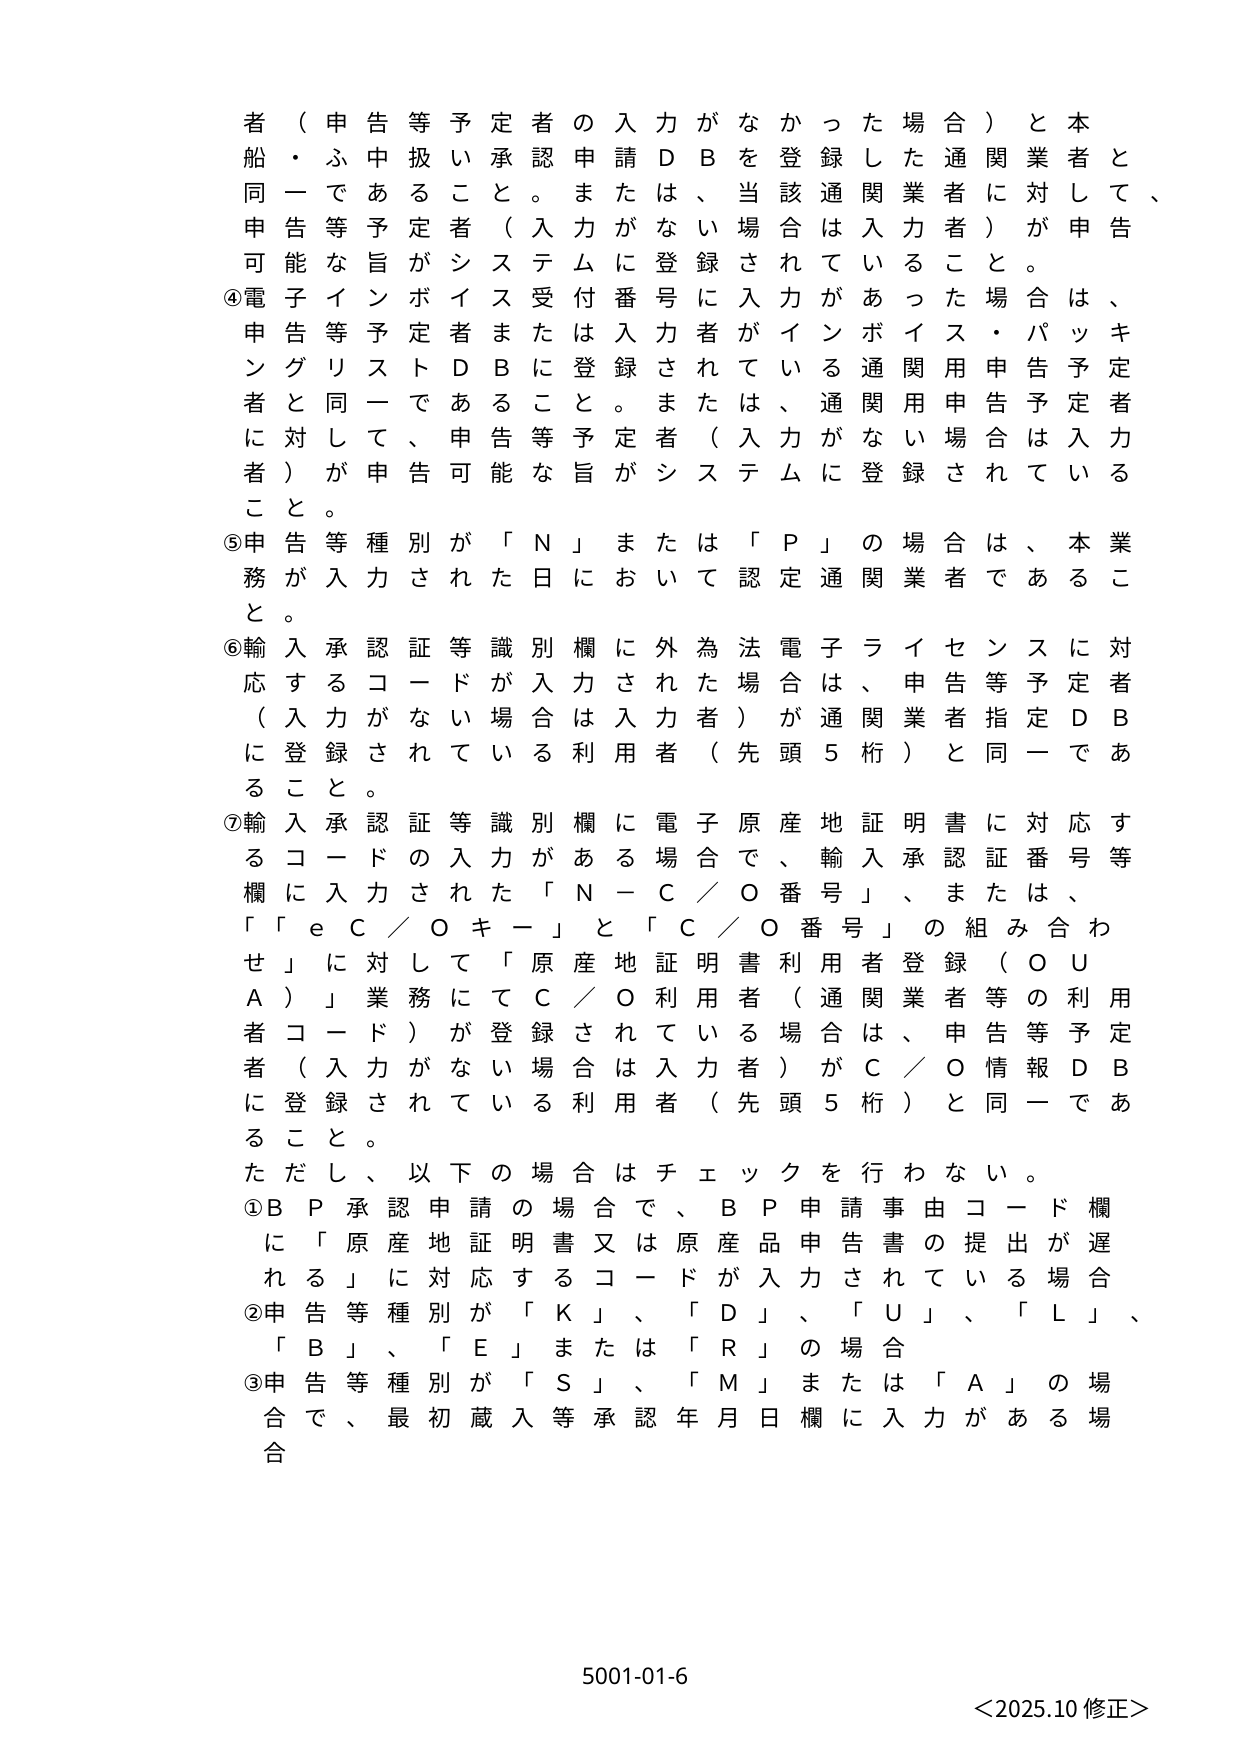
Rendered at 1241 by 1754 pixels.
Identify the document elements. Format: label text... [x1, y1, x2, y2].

text ⑤申告等種別が「Ｎ」または「Ｐ」の場合は、本業務が入力された日において認定通関業者であること。 [205, 524, 1150, 629]
text ただし、以下の場合はチェックを行わない。 [202, 1154, 1150, 1189]
text ⑦輸入承認証等識別欄に電子原産地証明書に対応するコードの入力がある場合で、輸入承認証番号等欄に入力された「Ｎ－Ｃ／Ｏ番号」、または、｢「ｅＣ／Ｏキー」と「Ｃ／Ｏ番号」の組み合わせ」に対して「原産地証明書利用者登録（ＯＵＡ）」業務にてＣ／Ｏ利用者（通関業者等の利用者コード）が登録されている場合は、申告等予定者（入力がない場合は入力者）がＣ／Ｏ情報ＤＢに登録されている利用者（先頭５桁）と同一であること。 [205, 804, 1150, 1154]
text ②申告等種別が「Ｋ」、「Ｄ」、「Ｕ」、「Ｌ」、「Ｂ」、「Ｅ」または「Ｒ」の場合 [222, 1294, 1150, 1364]
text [205, 104, 1150, 279]
text ①ＢＰ承認申請の場合で、ＢＰ申請事由コード欄に「原産地証明書又は原産品申告書の提出が遅れる」に対応するコードが入力されている場合 [222, 1189, 1150, 1294]
text ④電子インボイス受付番号に入力があった場合は、申告等予定者または入力者がインボイス・パッキングリストＤＢに登録されている通関用申告予定者と同一であること。または、通関用申告予定者に対して、申告等予定者（入力がない場合は入力者）が申告可能な旨がシステムに登録されていること。 [205, 279, 1150, 524]
text ③申告等種別が「Ｓ」、「Ｍ」または「Ａ」の場合で、最初蔵入等承認年月日欄に入力がある場合 [222, 1364, 1150, 1469]
text ⑥輸入承認証等識別欄に外為法電子ライセンスに対応するコードが入力された場合は、申告等予定者（入力がない場合は入力者）が通関業者指定ＤＢに登録されている利用者（先頭５桁）と同一であること。 [205, 629, 1150, 804]
